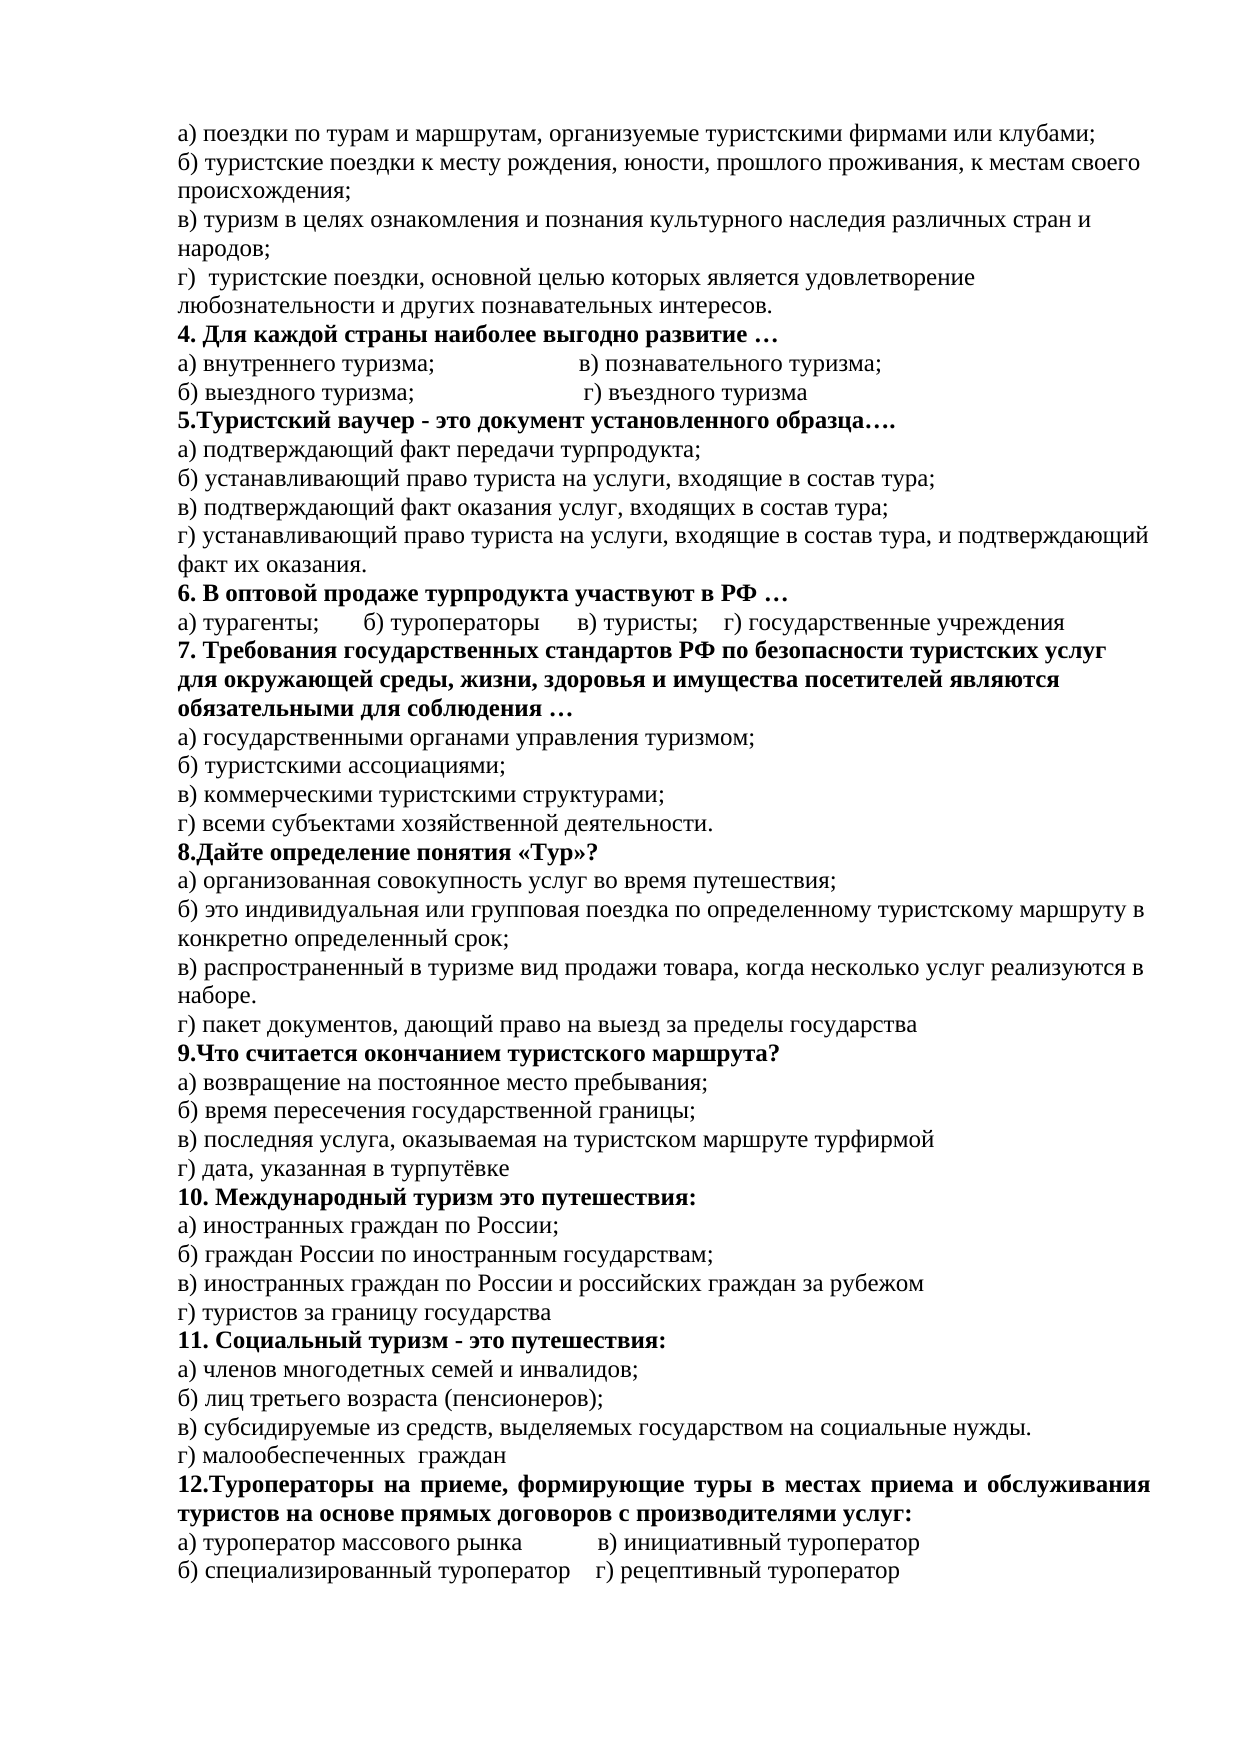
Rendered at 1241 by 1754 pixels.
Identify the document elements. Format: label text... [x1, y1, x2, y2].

text 6. В оптовой продаже турпродукта участвуют в РФ … [177, 578, 1152, 607]
text 4. Для каждой страны наиболее выгодно развитие … [177, 319, 1152, 348]
text в) субсидируемые из средств, выделяемых государством на социальные нужды. [177, 1412, 1152, 1441]
text 10. Международный туризм это путешествия: [177, 1182, 1152, 1211]
text а) организованная совокупность услуг во время путешествия; [177, 866, 1152, 894]
text б) лиц третьего возраста (пенсионеров); [177, 1383, 1152, 1412]
text а) иностранных граждан по России; [177, 1211, 1152, 1239]
text 11. Социальный туризм - это путешествия: [177, 1326, 1152, 1354]
list в) коммерческими туристскими структурами; г) всеми субъектами хозяйственной деятельности. [177, 779, 1152, 837]
text в) последняя услуга, оказываемая на туристском маршруте турфирмой [177, 1124, 1152, 1153]
list 7. Требования государственных стандартов РФ по безопасности туристских услуг для окружающей среды, жизни, здоровья и имущества посетителей являются обязательными для соблюдения … [177, 636, 1152, 722]
text б) это индивидуальная или групповая поездка по определенному туристскому маршруту в конкретно определенный срок; [177, 894, 1152, 952]
text а) внутреннего туризма; в) познавательного туризма; б) выездного туризма; г) въездного туризма [177, 348, 1152, 406]
text 9.Что считается окончанием туристского маршрута? [177, 1038, 1152, 1067]
list г) пакет документов, дающий право на выезд за пределы государства [177, 1009, 1152, 1038]
text а) возвращение на постоянное место пребывания; [177, 1067, 1152, 1096]
text а) членов многодетных семей и инвалидов; [177, 1354, 1152, 1383]
list а) подтверждающий факт передачи турпродукта; б) устанавливающий право туриста на услуги, входящие в состав тура; в) подтверждающий факт оказания услуг, входящих в состав тура; [177, 434, 1152, 521]
text б) время пересечения государственной границы; [177, 1096, 1152, 1124]
text г) туристов за границу государства [177, 1297, 1152, 1326]
list а) поездки по турам и маршрутам, организуемые туристскими фирмами или клубами; б) туристские поездки к месту рождения, юности, прошлого проживания, к местам своего происхождения; в) туризм в целях ознакомления и познания культурного наследия различных стран и народов; [177, 118, 1152, 262]
list г) устанавливающий право туриста на услуги, входящие в состав тура, и подтверждающий факт их оказания. [177, 521, 1152, 578]
text б) граждан России по иностранным государствам; [177, 1239, 1152, 1268]
text 12.Туроператоры на приеме, формирующие туры в местах приема и обслуживания туристов на основе прямых договоров с производителями услуг: [177, 1469, 1152, 1527]
list а) турагенты; б) туроператоры в) туристы; г) государственные учреждения [177, 607, 1152, 636]
list г) малообеспеченных граждан [177, 1441, 1152, 1469]
text б) специализированный туроператор г) рецептивный туроператор [177, 1556, 1152, 1584]
text в) распространенный в туризме вид продажи товара, когда несколько услуг реализуются в наборе. [177, 952, 1152, 1009]
list а) государственными органами управления туризмом; б) туристскими ассоциациями; [177, 722, 1152, 779]
text в) иностранных граждан по России и российских граждан за рубежом [177, 1268, 1152, 1297]
text а) туроператор массового рынка в) инициативный туроператор [177, 1527, 1152, 1556]
text 8.Дайте определение понятия «Тур»? [177, 837, 1152, 866]
list 5.Туристский ваучер - это документ установленного образца…. [177, 406, 1152, 434]
list г) туристские поездки, основной целью которых является удовлетворение любознательности и других познавательных интересов. [177, 262, 1152, 319]
text г) дата, указанная в турпутёвке [177, 1153, 1152, 1182]
